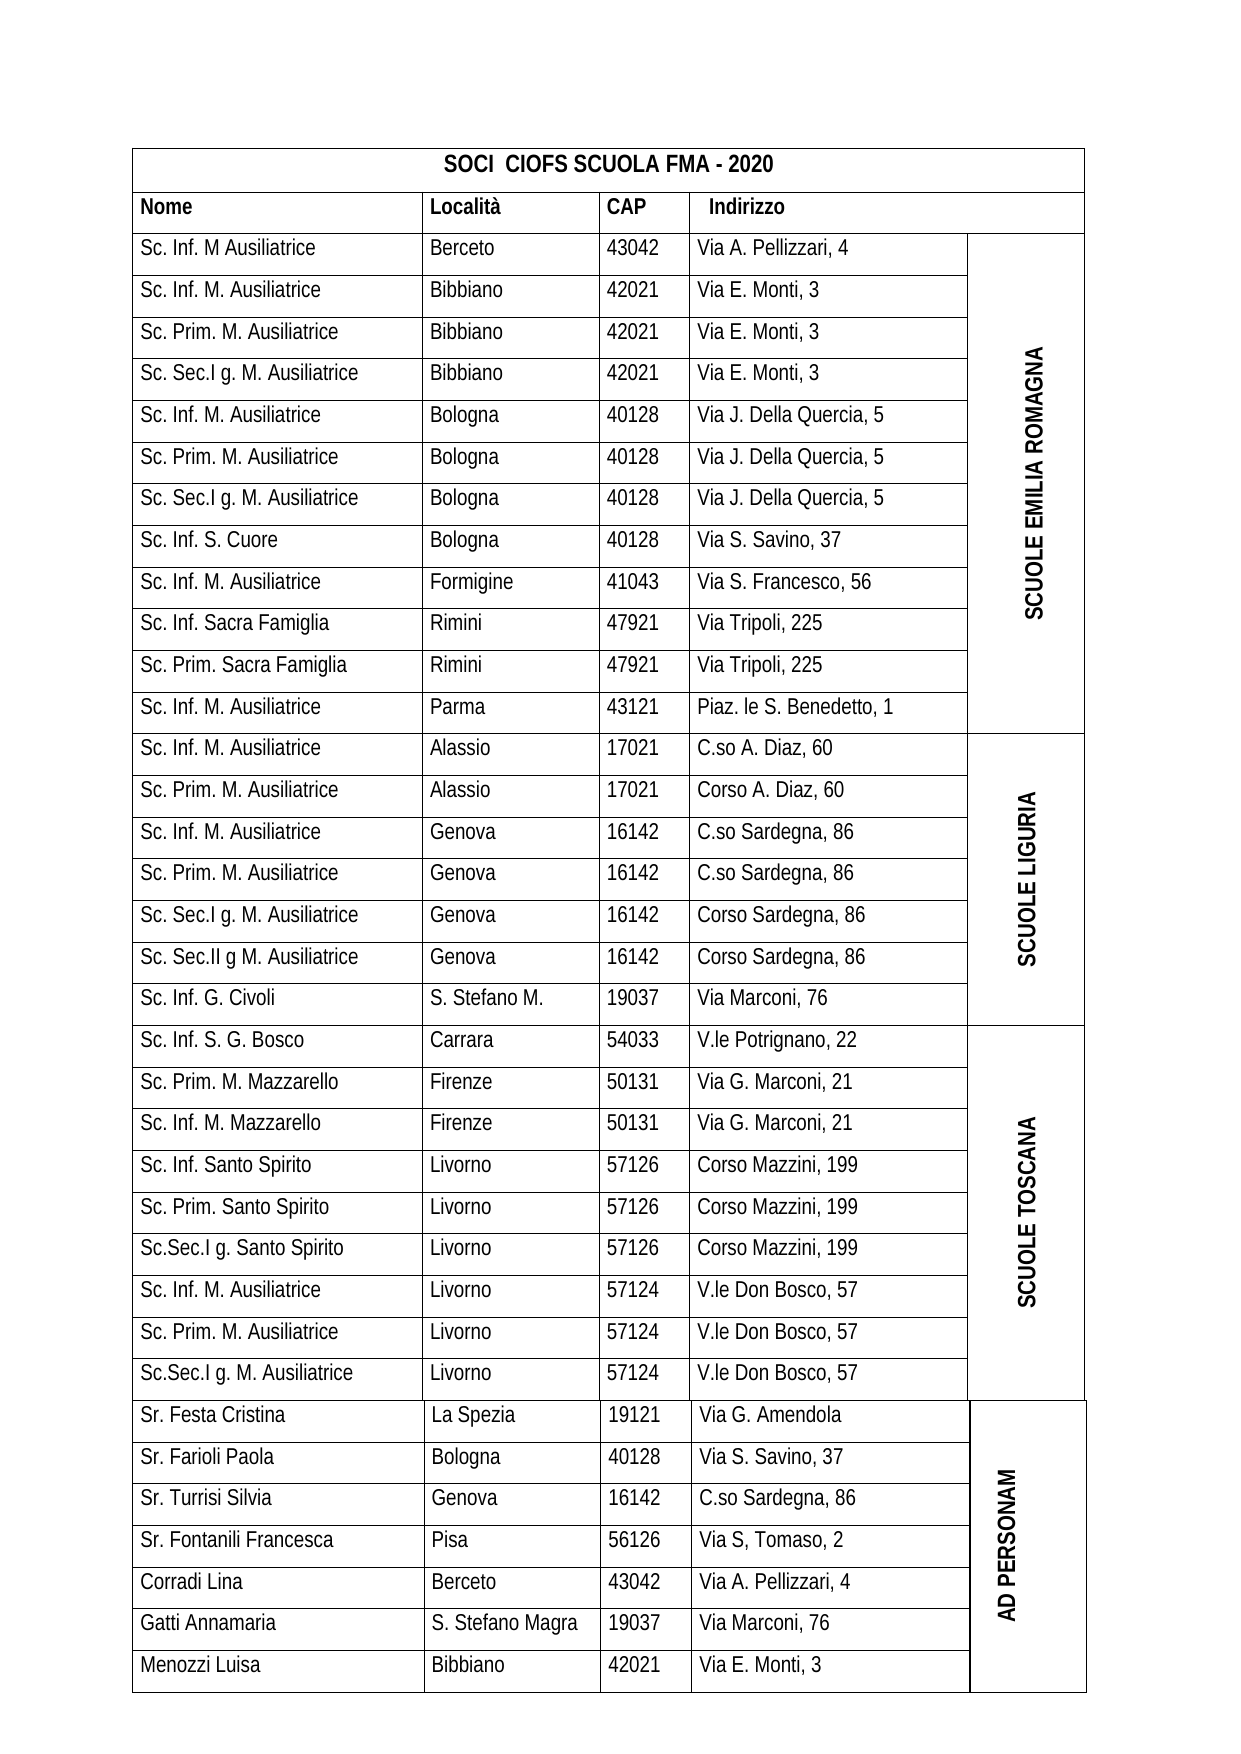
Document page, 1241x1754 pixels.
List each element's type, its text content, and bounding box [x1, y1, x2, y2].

table_cell Livorno [423, 1318, 599, 1358]
table_cell Genova [423, 943, 599, 983]
table_cell Località [423, 193, 599, 233]
table_cell Sc. Inf. Sacra Famiglia [133, 609, 422, 650]
table_cell 57124 [600, 1318, 689, 1358]
table_cell Via Marconi, 76 [692, 1609, 969, 1650]
table_cell Livorno [423, 1276, 599, 1317]
table_cell 43042 [600, 234, 689, 275]
table_cell Sc. Prim. M. Ausiliatrice [133, 318, 422, 358]
table_cell S. Stefano M. [423, 984, 599, 1025]
table_cell Sc. Prim. M. Ausiliatrice [133, 859, 422, 900]
table_cell Via G. Amendola [692, 1401, 969, 1442]
table_cell Sc. Inf. M. Ausiliatrice [133, 734, 422, 775]
table_cell Sc. Inf. M Ausiliatrice [133, 234, 422, 275]
table_cell Sc.Sec.I g. Santo Spirito [133, 1234, 422, 1275]
table_cell La Spezia [425, 1401, 600, 1442]
table_cell Formigine [423, 568, 599, 608]
table_cell 40128 [600, 484, 689, 525]
table_cell Sc. Inf. M. Ausiliatrice [133, 568, 422, 608]
table_cell 19121 [601, 1401, 691, 1442]
table_cell Genova [423, 901, 599, 942]
table_cell Sc. Inf. M. Ausiliatrice [133, 818, 422, 858]
table_cell C.so Sardegna, 86 [690, 818, 967, 858]
table_cell Sc. Sec.I g. M. Ausiliatrice [133, 901, 422, 942]
table_cell Corso Mazzini, 199 [690, 1193, 967, 1233]
table_cell Alassio [423, 734, 599, 775]
table_cell Corso A. Diaz, 60 [690, 776, 967, 817]
table_cell 16142 [600, 943, 689, 983]
table_cell 17021 [600, 776, 689, 817]
table_cell Bologna [423, 443, 599, 483]
table_cell Sc. Sec.I g. M. Ausiliatrice [133, 484, 422, 525]
table_cell Sc. Inf. M. Ausiliatrice [133, 693, 422, 733]
table_cell 57124 [600, 1276, 689, 1317]
table_cell Rimini [423, 651, 599, 692]
table_cell 19037 [600, 984, 689, 1025]
table_cell Genova [425, 1484, 600, 1525]
table_cell Via S. Savino, 37 [692, 1443, 969, 1483]
table_cell 17021 [600, 734, 689, 775]
table_cell Sc. Inf. M. Mazzarello [133, 1109, 422, 1150]
table_cell Via S, Tomaso, 2 [692, 1526, 969, 1567]
table_cell Sc.Sec.I g. M. Ausiliatrice [133, 1359, 422, 1400]
table_cell Via S. Francesco, 56 [690, 568, 967, 608]
table_cell 50131 [600, 1068, 689, 1108]
table_cell Nome [133, 193, 422, 233]
table_cell SCUOLE EMILIA ROMAGNA [968, 234, 1084, 733]
table_cell 16142 [600, 901, 689, 942]
table_cell Bibbiano [423, 276, 599, 317]
table_cell 40128 [600, 401, 689, 442]
table_cell 54033 [600, 1026, 689, 1067]
table_cell Via A. Pellizzari, 4 [692, 1568, 969, 1608]
table_cell Bologna [423, 526, 599, 567]
table_cell Sc. Sec.II g M. Ausiliatrice [133, 943, 422, 983]
table_header SOCI CIOFS SCUOLA FMA - 2020 [133, 149, 1084, 192]
table_cell 57124 [600, 1359, 689, 1400]
table_cell Indirizzo [690, 193, 1084, 233]
table_cell Via S. Savino, 37 [690, 526, 967, 567]
table_cell 41043 [600, 568, 689, 608]
table_cell Via E. Monti, 3 [692, 1651, 969, 1692]
table_cell Alassio [423, 776, 599, 817]
table_cell Corso Mazzini, 199 [690, 1151, 967, 1192]
table_cell Sc. Prim. M. Ausiliatrice [133, 443, 422, 483]
table_cell Corso Sardegna, 86 [690, 943, 967, 983]
table_cell Sr. Festa Cristina [133, 1401, 424, 1442]
table_cell Via Tripoli, 225 [690, 651, 967, 692]
table_cell Bologna [423, 401, 599, 442]
table_cell 42021 [600, 359, 689, 400]
table_cell 42021 [601, 1651, 691, 1692]
table_cell Sc. Inf. G. Civoli [133, 984, 422, 1025]
table_cell 16142 [600, 859, 689, 900]
table_cell Bologna [425, 1443, 600, 1483]
table_cell Via J. Della Quercia, 5 [690, 484, 967, 525]
table_cell 50131 [600, 1109, 689, 1150]
table_cell Corradi Lina [133, 1568, 424, 1608]
table_cell Sr. Turrisi Silvia [133, 1484, 424, 1525]
table_cell Via J. Della Quercia, 5 [690, 401, 967, 442]
table_cell 16142 [601, 1484, 691, 1525]
table_cell 40128 [600, 443, 689, 483]
table_cell Gatti Annamaria [133, 1609, 424, 1650]
table_cell CAP [600, 193, 689, 233]
table_cell Sc. Prim. M. Ausiliatrice [133, 776, 422, 817]
table_cell Livorno [423, 1193, 599, 1233]
table_cell Sc. Prim. M. Mazzarello [133, 1068, 422, 1108]
table_cell Rimini [423, 609, 599, 650]
table_cell Via E. Monti, 3 [690, 359, 967, 400]
table_cell Sc. Inf. Santo Spirito [133, 1151, 422, 1192]
table_cell Sc. Sec.I g. M. Ausiliatrice [133, 359, 422, 400]
table_cell Sc. Prim. M. Ausiliatrice [133, 1318, 422, 1358]
table_cell V.le Don Bosco, 57 [690, 1276, 967, 1317]
table_cell Sc. Inf. M. Ausiliatrice [133, 401, 422, 442]
table_cell Bibbiano [423, 318, 599, 358]
table_cell 57126 [600, 1234, 689, 1275]
table_cell Genova [423, 859, 599, 900]
table_cell Piaz. le S. Benedetto, 1 [690, 693, 967, 733]
table_cell Livorno [423, 1359, 599, 1400]
table_cell 57126 [600, 1193, 689, 1233]
table_cell Sc. Inf. S. Cuore [133, 526, 422, 567]
table_cell Bologna [423, 484, 599, 525]
table_cell Bibbiano [425, 1651, 600, 1692]
table_cell Via Marconi, 76 [690, 984, 967, 1025]
table_cell 40128 [600, 526, 689, 567]
table_cell V.le Don Bosco, 57 [690, 1318, 967, 1358]
table_cell Via J. Della Quercia, 5 [690, 443, 967, 483]
table_cell Via Tripoli, 225 [690, 609, 967, 650]
table_cell 42021 [600, 276, 689, 317]
table_cell Sc. Inf. S. G. Bosco [133, 1026, 422, 1067]
table_cell C.so A. Diaz, 60 [690, 734, 967, 775]
table_cell 40128 [601, 1443, 691, 1483]
table_cell Sc. Prim. Santo Spirito [133, 1193, 422, 1233]
table_cell Sc. Inf. M. Ausiliatrice [133, 276, 422, 317]
table_cell 43042 [601, 1568, 691, 1608]
table_cell Livorno [423, 1234, 599, 1275]
table_cell V.le Potrignano, 22 [690, 1026, 967, 1067]
table_cell AD PERSONAM [971, 1401, 1086, 1692]
table_cell 19037 [601, 1609, 691, 1650]
table_cell S. Stefano Magra [425, 1609, 600, 1650]
table_cell C.so Sardegna, 86 [690, 859, 967, 900]
table_cell Bibbiano [423, 359, 599, 400]
table_cell 16142 [600, 818, 689, 858]
table_cell 43121 [600, 693, 689, 733]
table_cell 56126 [601, 1526, 691, 1567]
table_cell 47921 [600, 609, 689, 650]
table_cell 47921 [600, 651, 689, 692]
table_cell Livorno [423, 1151, 599, 1192]
table_cell Corso Sardegna, 86 [690, 901, 967, 942]
table_cell Firenze [423, 1068, 599, 1108]
table_cell Via E. Monti, 3 [690, 276, 967, 317]
table_cell C.so Sardegna, 86 [692, 1484, 969, 1525]
table_cell Firenze [423, 1109, 599, 1150]
table_cell Carrara [423, 1026, 599, 1067]
table_cell Pisa [425, 1526, 600, 1567]
table_cell 42021 [600, 318, 689, 358]
table_cell Sr. Farioli Paola [133, 1443, 424, 1483]
table_cell Via A. Pellizzari, 4 [690, 234, 967, 275]
table_cell Sc. Inf. M. Ausiliatrice [133, 1276, 422, 1317]
table_cell V.le Don Bosco, 57 [690, 1359, 967, 1400]
table_cell Menozzi Luisa [133, 1651, 424, 1692]
table_cell SCUOLE TOSCANA [968, 1026, 1084, 1400]
table_cell Berceto [425, 1568, 600, 1608]
table_cell Sc. Prim. Sacra Famiglia [133, 651, 422, 692]
table_cell Berceto [423, 234, 599, 275]
table_cell Parma [423, 693, 599, 733]
table_cell Corso Mazzini, 199 [690, 1234, 967, 1275]
table_cell Via E. Monti, 3 [690, 318, 967, 358]
table_cell 57126 [600, 1151, 689, 1192]
table_cell Genova [423, 818, 599, 858]
table_cell Sr. Fontanili Francesca [133, 1526, 424, 1567]
table_cell Via G. Marconi, 21 [690, 1068, 967, 1108]
table_cell Via G. Marconi, 21 [690, 1109, 967, 1150]
table_cell SCUOLE LIGURIA [968, 734, 1084, 1025]
